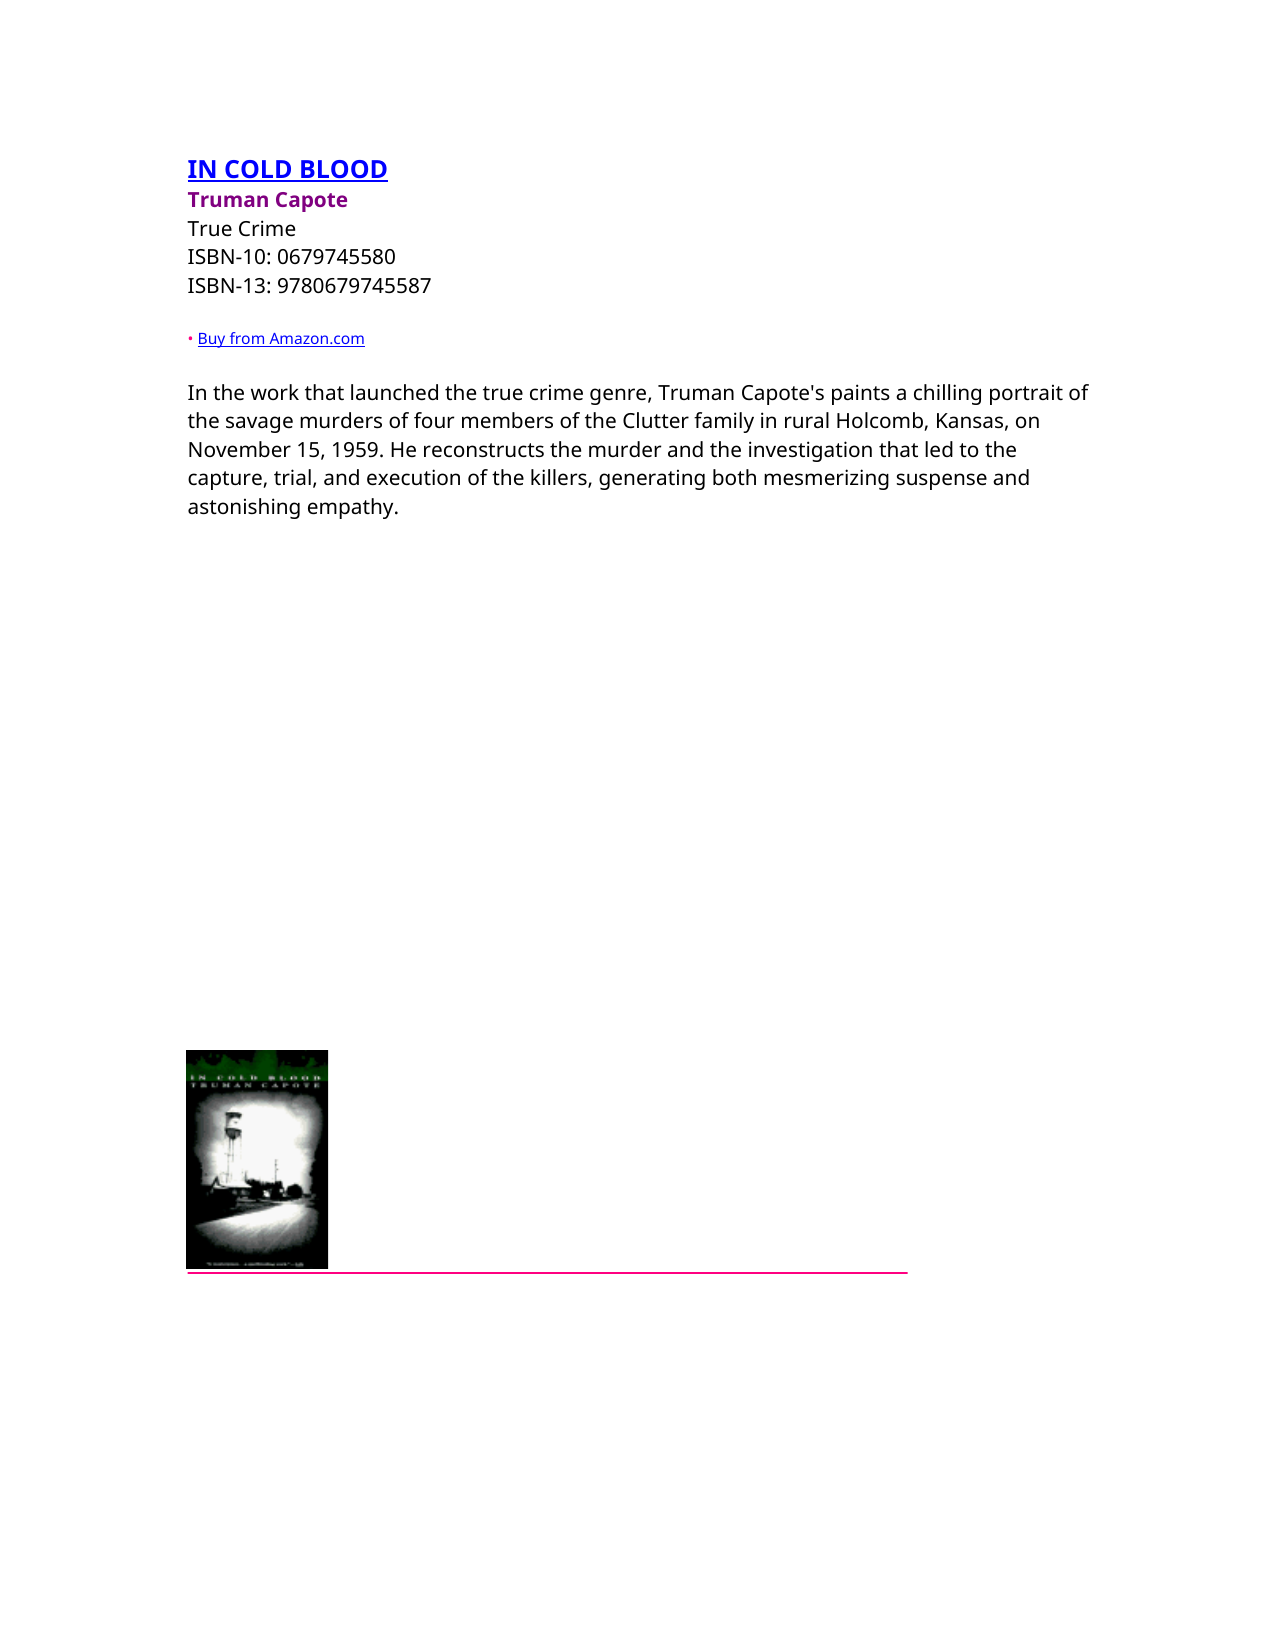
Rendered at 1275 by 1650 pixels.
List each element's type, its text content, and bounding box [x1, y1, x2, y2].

table_cell IN COLD BLOOD Truman Capote True Crime ISBN-10: 0679745580 ISBN-13: 9780679745587 • Buy from Amazon.com In the work that launched the true crime genre, Truman Capote's paints a chilling portrait of the savage murders of four members of the Clutter family in rural Holcomb, Kansas, on November 15, 1959. He reconstructs the murder and the investigation that led to the capture, trial, and execution of the killers, generating both mesmerizing suspense and astonishing empathy. [186, 150, 1095, 1271]
table_cell [186, 1271, 1095, 1302]
picture [186, 1050, 329, 1269]
